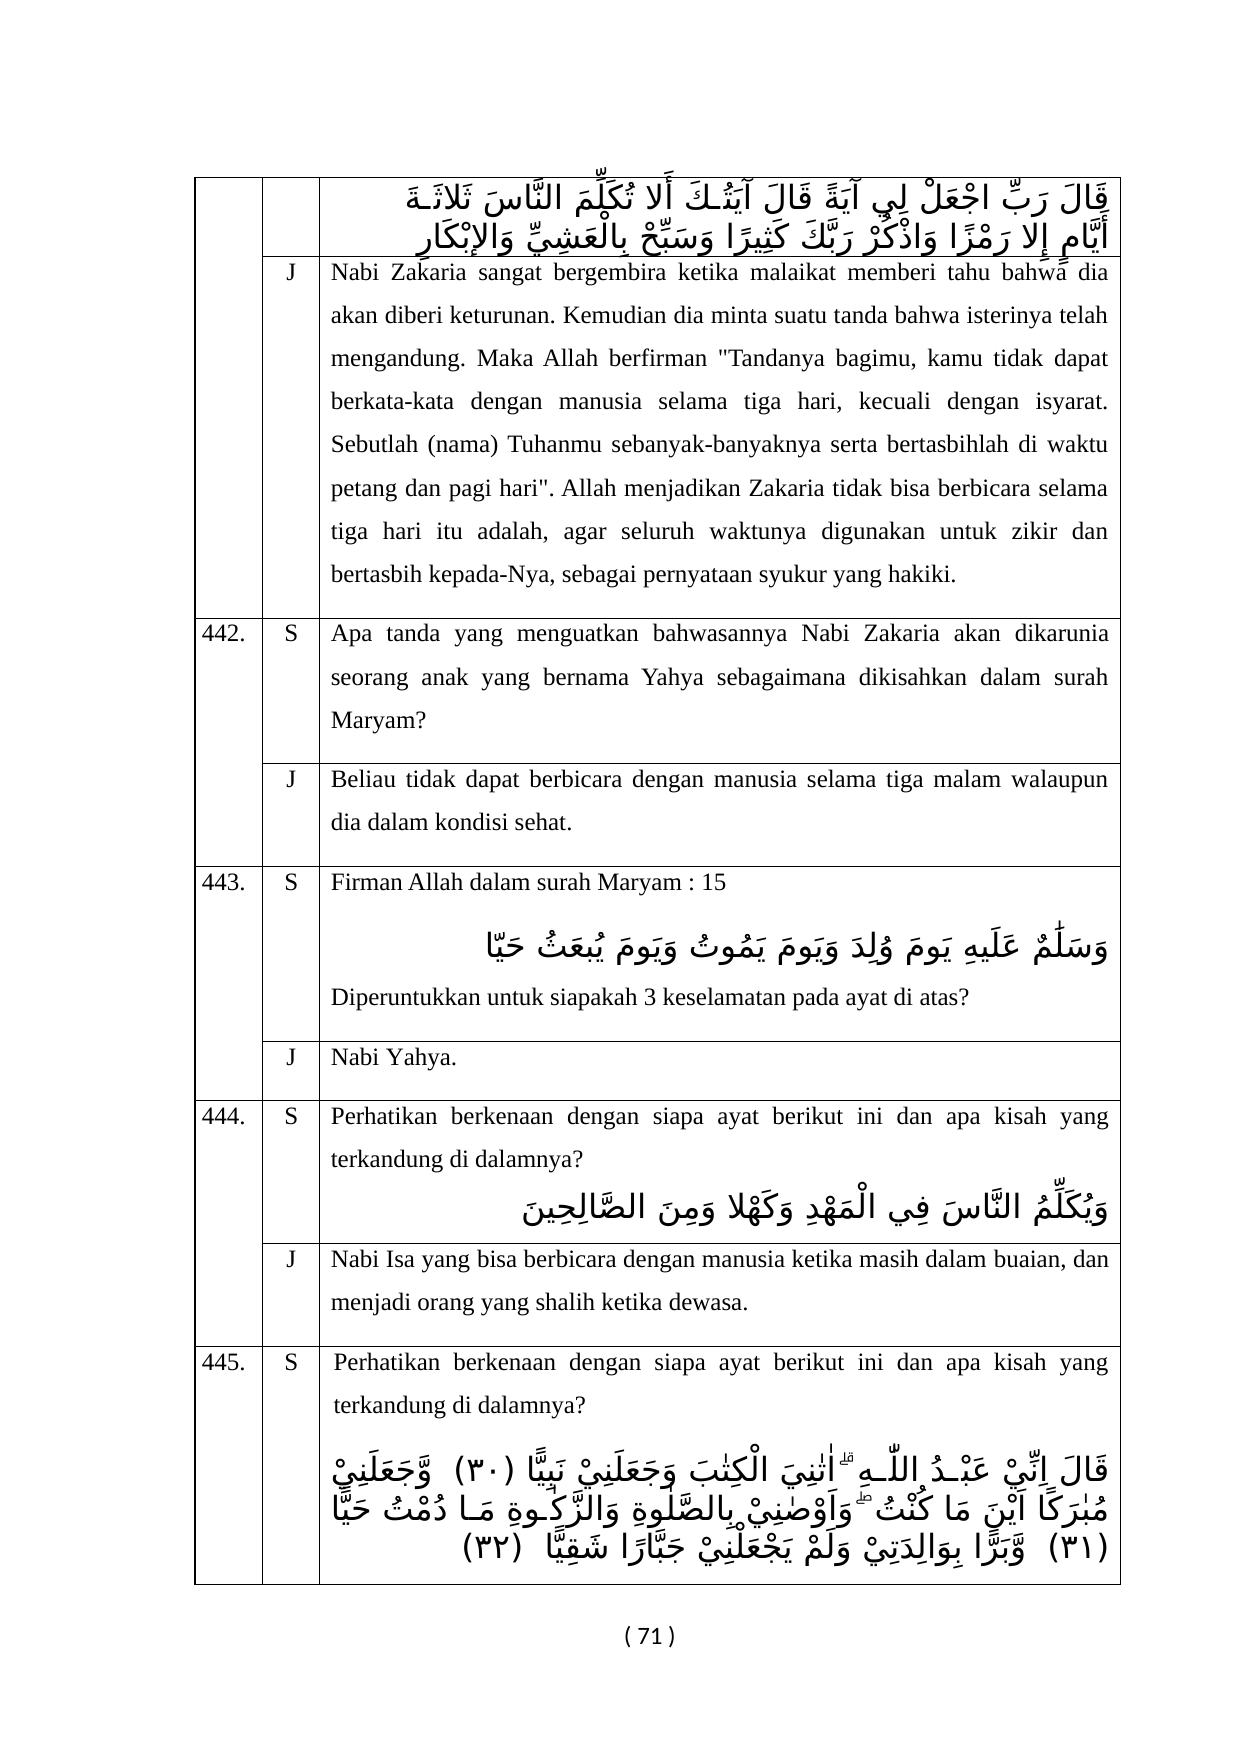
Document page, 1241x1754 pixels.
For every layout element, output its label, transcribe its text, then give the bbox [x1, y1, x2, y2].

table_cell Perhatikan berkenaan dengan siapa ayat berikut ini dan apa kisah yang terkandung di dalamnya? قَالَ اِنِّيْ عَبْدُ اللّٰهِ ۗ اٰتٰنِيَ الْكِتٰبَ وَجَعَلَنِيْ نَبِيًّا (٣٠) وَّجَعَلَنِيْ مُبٰرَكًا اَيْنَ مَا كُنْتُ ۖ وَاَوْصٰنِيْ بِالصَّلٰوةِ وَالزَّكٰوةِ مَا دُمْتُ حَيًّا (٣١) وَّبَرًّا بِوَالِدَتِيْ وَلَمْ يَجْعَلْنِيْ جَبَّارًا شَقِيًّا (٣٢) [320, 1347, 1120, 1583]
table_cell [320, 178, 1120, 256]
table_cell [196, 867, 262, 1100]
table_cell J [263, 257, 319, 617]
table_cell Perhatikan berkenaan dengan siapa ayat berikut ini dan apa kisah yang terkandung di dalamnya? وَيُكَلِّمُ النَّاسَ فِي الْمَهْدِ وَكَهْلا وَمِنَ الصَّالِحِينَ [320, 1101, 1120, 1243]
table_cell S [263, 1101, 319, 1243]
table_cell Nabi Yahya. [320, 1042, 1120, 1100]
table_cell J [263, 1042, 319, 1100]
table_cell S [263, 1347, 319, 1583]
table_cell S [263, 867, 319, 1041]
table_cell Beliau tidak dapat berbicara dengan manusia selama tiga malam walaupun dia dalam kondisi sehat. [320, 764, 1120, 866]
table_cell [196, 178, 262, 617]
table_cell [196, 1347, 262, 1583]
table_cell [196, 1101, 262, 1346]
table_cell S [263, 619, 319, 763]
table_cell Firman Allah dalam surah Maryam : 15 وَسَلَٰمٌ عَلَيهِ يَومَ وُلِدَ وَيَومَ يَمُوتُ وَيَومَ يُبعَثُ حَيّا Diperuntukkan untuk siapakah 3 keselamatan pada ayat di atas? [320, 867, 1120, 1041]
table_cell J [263, 764, 319, 866]
table_cell Nabi Zakaria sangat bergembira ketika malaikat memberi tahu bahwa dia akan diberi keturunan. Kemudian dia minta suatu tanda bahwa isterinya telah mengandung. Maka Allah berfirman "Tandanya bagimu, kamu tidak dapat berkata-kata dengan manusia selama tiga hari, kecuali dengan isyarat. Sebutlah (nama) Tuhanmu sebanyak-banyaknya serta bertasbihlah di waktu petang dan pagi hari". Allah menjadikan Zakaria tidak bisa berbicara selama tiga hari itu adalah, agar seluruh waktunya digunakan untuk zikir dan bertasbih kepada-Nya, sebagai pernyataan syukur yang hakiki. [320, 257, 1120, 617]
table_cell S [263, 178, 319, 256]
table_cell J [263, 1244, 319, 1346]
table_cell Nabi Isa yang bisa berbicara dengan manusia ketika masih dalam buaian, dan menjadi orang yang shalih ketika dewasa. [320, 1244, 1120, 1346]
table_cell Apa tanda yang menguatkan bahwasannya Nabi Zakaria akan dikarunia seorang anak yang bernama Yahya sebagaimana dikisahkan dalam surah Maryam? [320, 619, 1120, 763]
table_cell [196, 619, 262, 866]
